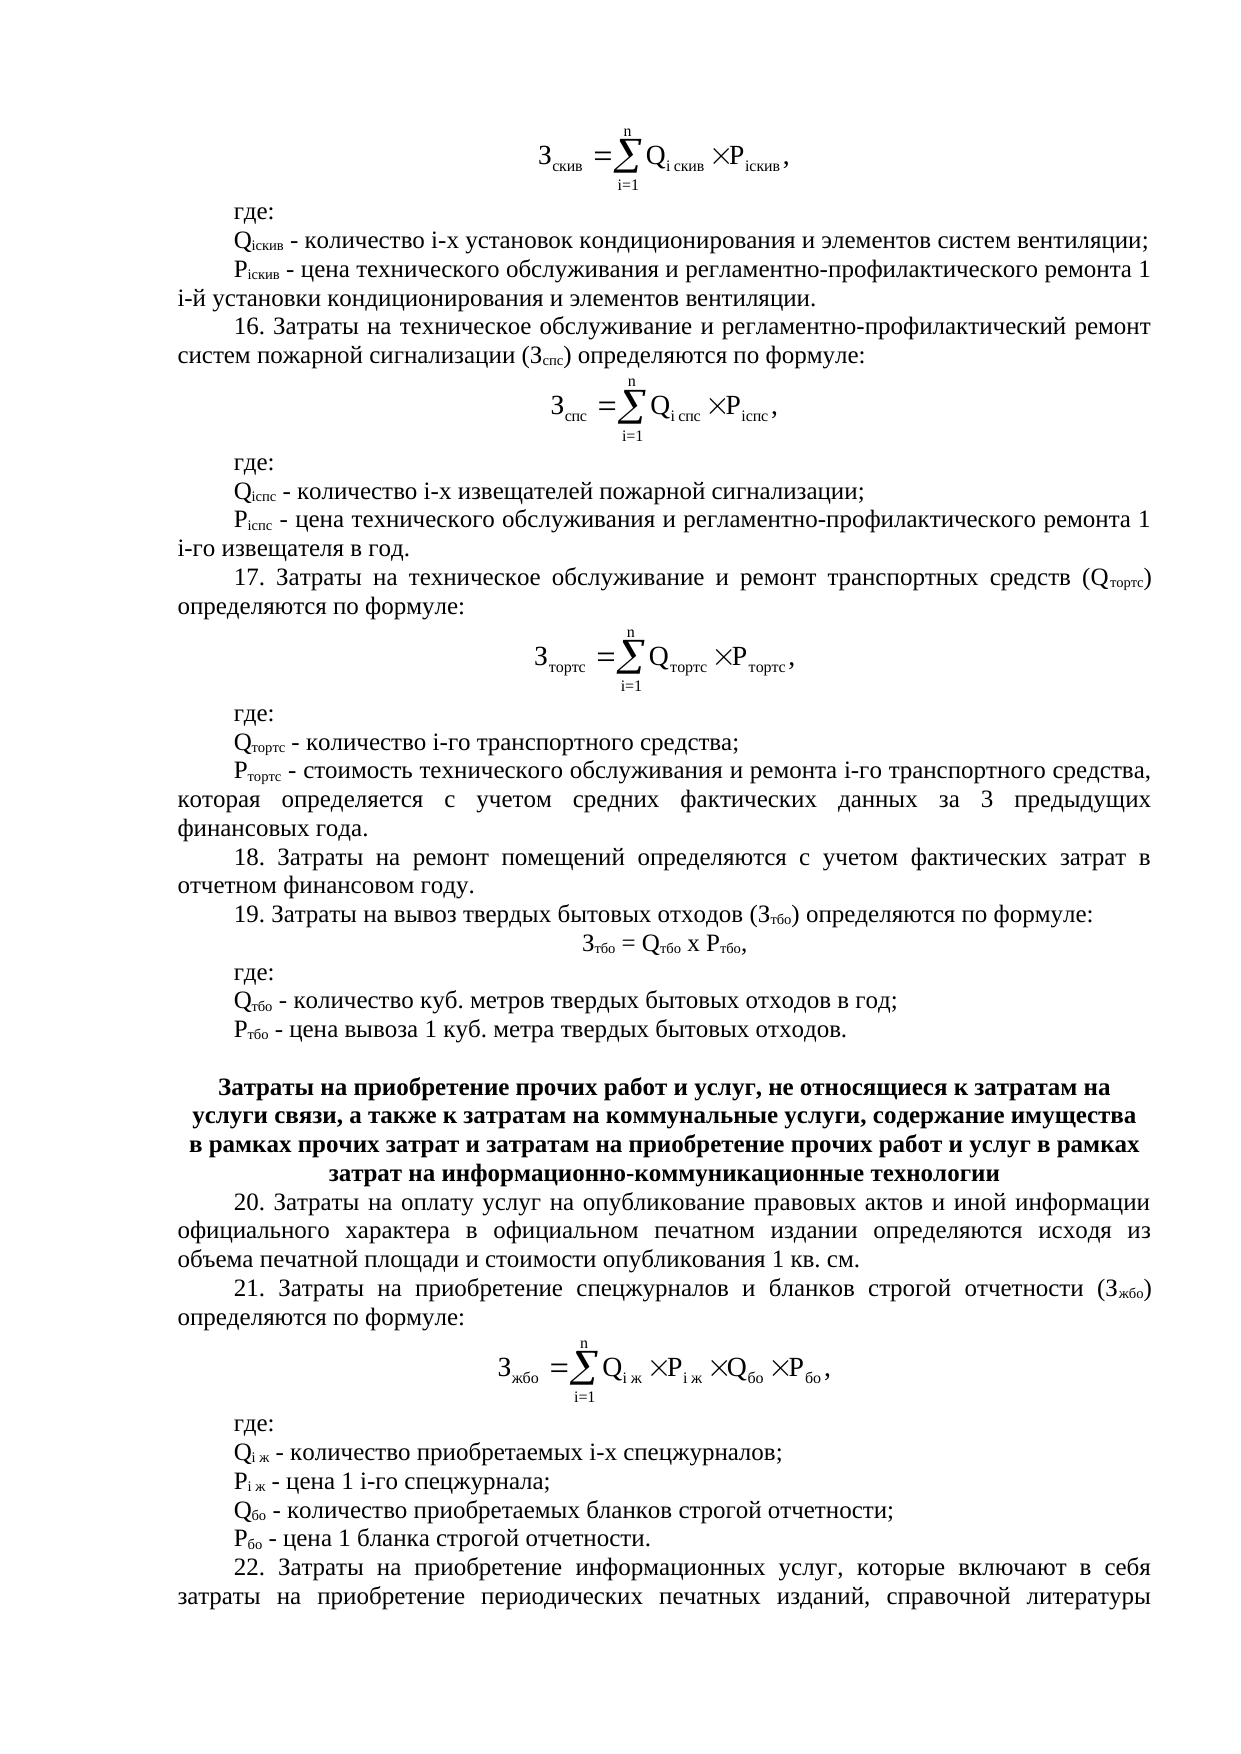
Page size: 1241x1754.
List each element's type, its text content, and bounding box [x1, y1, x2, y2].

text Pi ж - цена 1 i-го спецжурнала; [177, 1466, 1152, 1495]
text Pтбо - цена вывоза 1 куб. метра твердых бытовых отходов. [177, 1014, 1152, 1043]
text Qi ж - количество приобретаемых i-х спецжурналов; [177, 1437, 1152, 1466]
text 18. Затраты на ремонт помещений определяются с учетом фактических затрат в отчетном финансовом году. [177, 842, 1152, 899]
text Зтбо = Qтбо x Pтбо, [177, 928, 1152, 957]
text Qтортс - количество i-го транспортного средства; [177, 727, 1152, 755]
text Qiскив - количество i-х установок кондиционирования и элементов систем вентиляции; [177, 225, 1152, 254]
text Qтбо - количество куб. метров твердых бытовых отходов в год; [177, 985, 1152, 1014]
text Pтортс - стоимость технического обслуживания и ремонта i-го транспортного средства, которая определяется с учетом средних фактических данных за 3 предыдущих финансовых года. [177, 755, 1152, 842]
text Qбо - количество приобретаемых бланков строгой отчетности; [177, 1495, 1152, 1523]
text 16. Затраты на техническое обслуживание и регламентно-профилактический ремонт систем пожарной сигнализации (Зспс) определяются по формуле: [177, 311, 1152, 369]
title Затраты на приобретение прочих работ и услуг, не относящиеся к затратам на услуги связи, а также к затратам на коммунальные услуги, содержание имущества [177, 1072, 1152, 1129]
text где: [177, 698, 1152, 727]
text где: [177, 196, 1152, 225]
text 17. Затраты на техническое обслуживание и ремонт транспортных средств (Qтортс) определяются по формуле: [177, 562, 1152, 619]
text 21. Затраты на приобретение спецжурналов и бланков строгой отчетности (Зжбо) определяются по формуле: [177, 1273, 1152, 1330]
text 20. Затраты на оплату услуг на опубликование правовых актов и иной информации официального характера в официальном печатном издании определяются исходя из объема печатной площади и стоимости опубликования 1 кв. см. [177, 1187, 1152, 1273]
text где: [177, 1408, 1152, 1437]
text Qiспс - количество i-х извещателей пожарной сигнализации; [177, 476, 1152, 504]
text где: [177, 447, 1152, 476]
text где: [177, 957, 1152, 985]
text Piскив - цена технического обслуживания и регламентно-профилактического ремонта 1 i-й установки кондиционирования и элементов вентиляции. [177, 254, 1152, 311]
text 19. Затраты на вывоз твердых бытовых отходов (Зтбо) определяются по формуле: [177, 899, 1152, 928]
text Piспс - цена технического обслуживания и регламентно-профилактического ремонта 1 i-го извещателя в год. [177, 504, 1152, 562]
title в рамках прочих затрат и затратам на приобретение прочих работ и услуг в рамках затрат на информационно-коммуникационные технологии [177, 1129, 1152, 1187]
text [177, 1552, 1152, 1610]
text Pбо - цена 1 бланка строгой отчетности. [177, 1523, 1152, 1552]
